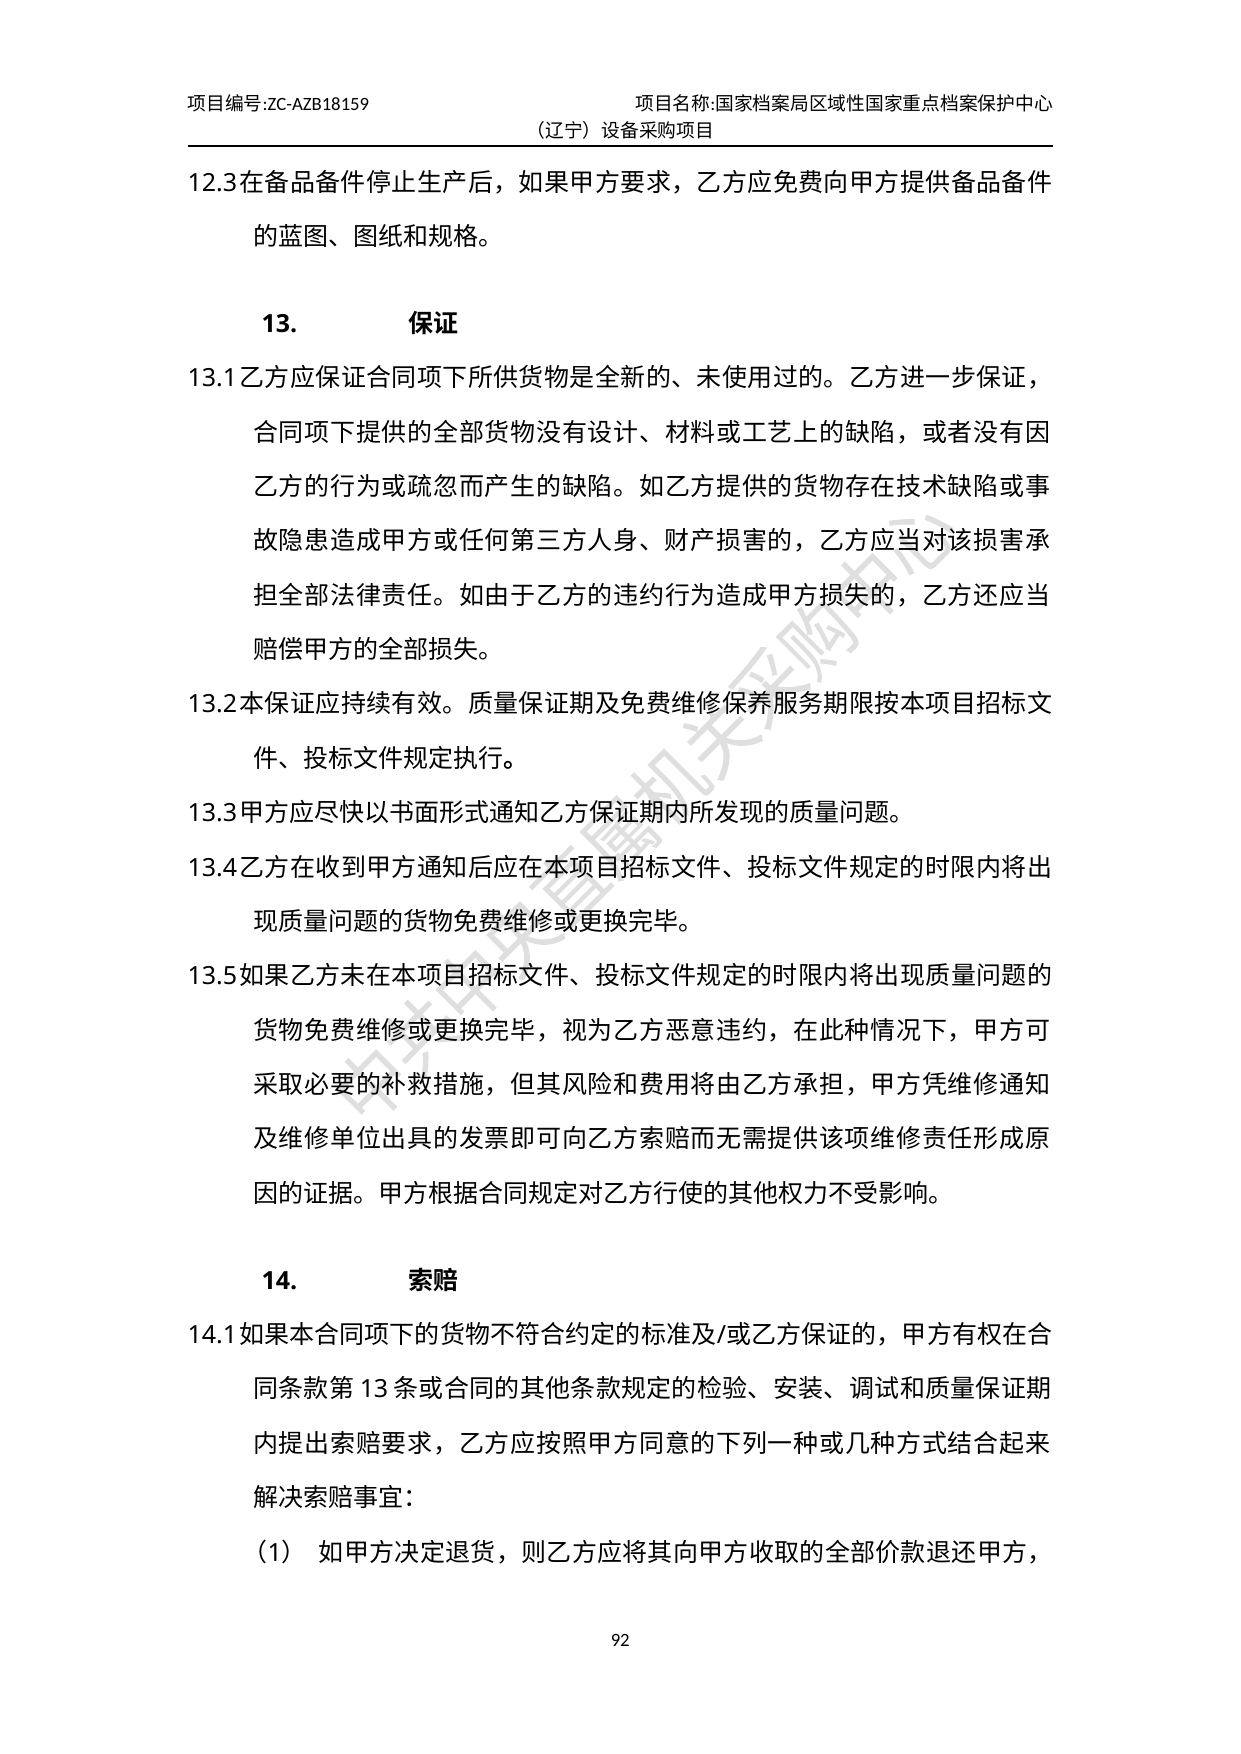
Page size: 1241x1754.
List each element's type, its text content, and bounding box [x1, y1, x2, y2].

list 本保证应持续有效。质量保证期及免费维修保养服务期限按本项目招标文件、投标文件规定执行。 [187, 684, 1053, 774]
list 甲方应尽快以书面形式通知乙方保证期内所发现的质量问题。 [187, 793, 1053, 829]
list 在备品备件停止生产后，如果甲方要求，乙方应免费向甲方提供备品备件的蓝图、图纸和规格。 [187, 162, 1053, 253]
list 乙方在收到甲方通知后应在本项目招标文件、投标文件规定的时限内将出现质量问题的货物免费维修或更换完毕。 [187, 847, 1053, 938]
list 索赔 [261, 1260, 1053, 1296]
list 乙方应保证合同项下所供货物是全新的、未使用过的。乙方进一步保证，合同项下提供的全部货物没有设计、材料或工艺上的缺陷，或者没有因乙方的行为或疏忽而产生的缺陷。如乙方提供的货物存在技术缺陷或事故隐患造成甲方或任何第三方人身、财产损害的，乙方应当对该损害承担全部法律责任。如由于乙方的违约行为造成甲方损失的，乙方还应当赔偿甲方的全部损失。 [187, 358, 1053, 666]
list 如果乙方未在本项目招标文件、投标文件规定的时限内将出现质量问题的货物免费维修或更换完毕，视为乙方恶意违约，在此种情况下，甲方可采取必要的补救措施，但其风险和费用将由乙方承担，甲方凭维修通知及维修单位出具的发票即可向乙方索赔而无需提供该项维修责任形成原因的证据。甲方根据合同规定对乙方行使的其他权力不受影响。 [187, 956, 1053, 1209]
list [242, 1532, 1053, 1568]
list 保证 [261, 303, 1053, 339]
list 如果本合同项下的货物不符合约定的标准及/或乙方保证的，甲方有权在合同条款第13条或合同的其他条款规定的检验、安装、调试和质量保证期内提出索赔要求，乙方应按照甲方同意的下列一种或几种方式结合起来解决索赔事宜： [187, 1314, 1053, 1514]
